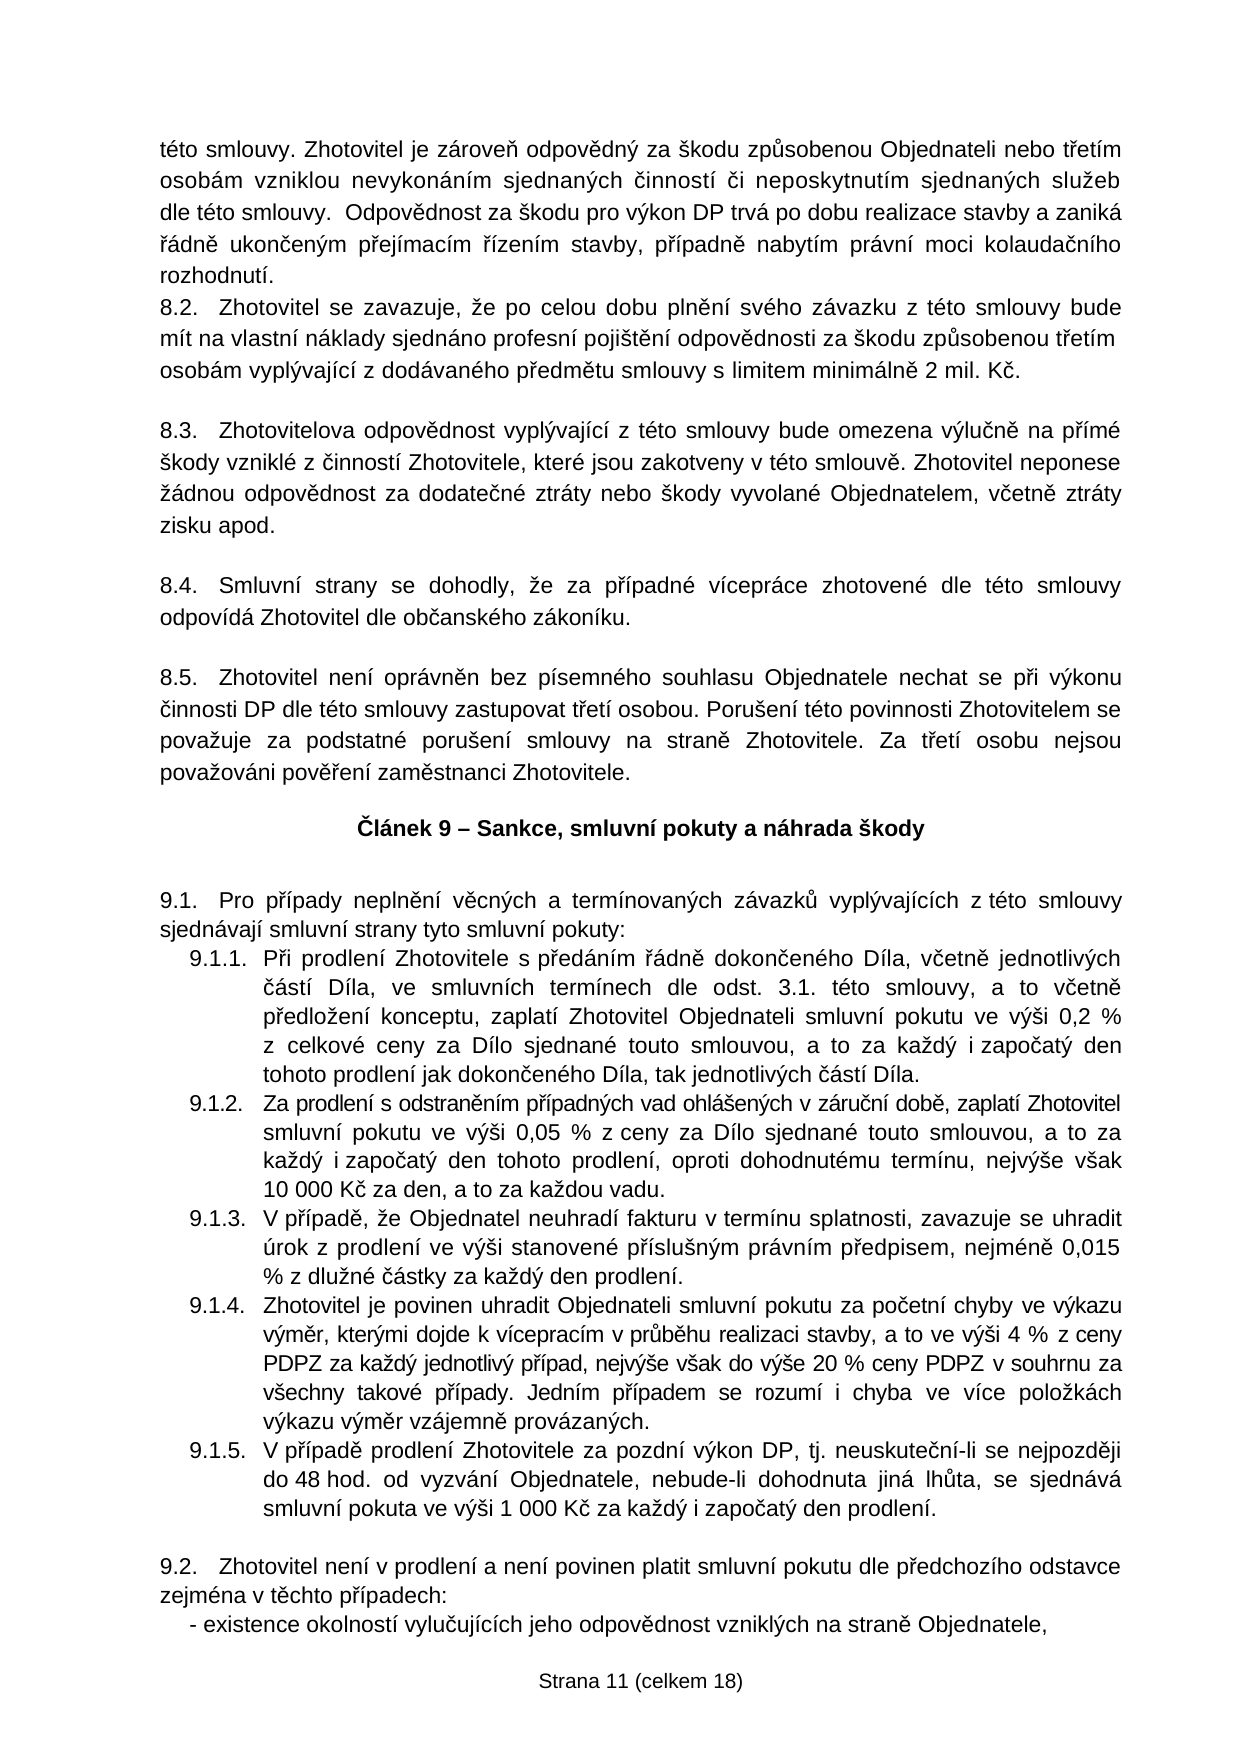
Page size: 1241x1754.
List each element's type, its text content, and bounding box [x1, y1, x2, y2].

list Zhotovitel není oprávněn bez písemného souhlasu Objednatele nechat se při výkonu činnosti DP dle této smlouvy zastupovat třetí osobou. Porušení této povinnosti Zhotovitelem se považuje za podstatné porušení smlouvy na straně Zhotovitele. Za třetí osobu nejsou považováni pověření zaměstnanci Zhotovitele. [159, 664, 1122, 785]
list Zhotovitel je povinen uhradit Objednateli smluvní pokutu za početní chyby ve výkazu výměr, kterými dojde k vícepracím v průběhu realizaci stavby, a to ve výši 4 % z ceny PDPZ za každý jednotlivý případ, nejvýše však do výše 20 % ceny PDPZ v souhrnu za všechny takové případy. Jedním případem se rozumí i chyba ve více položkách výkazu výměr vzájemně provázaných. [189, 1292, 1122, 1434]
list Pro případy neplnění věcných a termínovaných závazků vyplývajících z této smlouvy sjednávají smluvní strany tyto smluvní pokuty: [159, 887, 1122, 942]
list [159, 136, 1122, 288]
list Za prodlení s odstraněním případných vad ohlášených v záruční době, zaplatí Zhotovitel smluvní pokutu ve výši 0,05 % z ceny za Dílo sjednané touto smlouvou, a to za každý i započatý den tohoto prodlení, oproti dohodnutému termínu, nejvýše však 10 000 Kč za den, a to za každou vadu. [189, 1089, 1122, 1203]
list V případě prodlení Zhotovitele za pozdní výkon DP, tj. neuskuteční-li se nejpozději do 48 hod. od vyzvání Objednatele, nebude-li dohodnuta jiná lhůta, se sjednává smluvní pokuta ve výši 1 000 Kč za každý i započatý den prodlení. [189, 1437, 1122, 1521]
list V případě, že Objednatel neuhradí fakturu v termínu splatnosti, zavazuje se uhradit úrok z prodlení ve výši stanovené příslušným právním předpisem, nejméně 0,015 % z dlužné částky za každý den prodlení. [189, 1205, 1122, 1290]
list Zhotovitel se zavazuje, že po celou dobu plnění svého závazku z této smlouvy bude mít na vlastní náklady sjednáno profesní pojištění odpovědnosti za škodu způsobenou třetím [159, 294, 1122, 352]
list Smluvní strany se dohodly, že za případné vícepráce zhotovené dle této smlouvy odpovídá Zhotovitel dle občanského zákoníku. [159, 572, 1122, 630]
list Při prodlení Zhotovitele s předáním řádně dokončeného Díla, včetně jednotlivých částí Díla, ve smluvních termínech dle odst. 3.1. této smlouvy, a to včetně předložení konceptu, zaplatí Zhotovitel Objednateli smluvní pokutu ve výši 0,2 % z celkové ceny za Dílo sjednané touto smlouvou, a to za každý i započatý den tohoto prodlení jak dokončeného Díla, tak jednotlivých částí Díla. [189, 945, 1122, 1087]
text osobám vyplývající z dodávaného předmětu smlouvy s limitem minimálně 2 mil. Kč. [159, 357, 1122, 383]
list Zhotovitelova odpovědnost vyplývající z této smlouvy bude omezena výlučně na přímé škody vzniklé z činností Zhotovitele, které jsou zakotveny v této smlouvě. Zhotovitel neponese žádnou odpovědnost za dodatečné ztráty nebo škody vyvolané Objednatelem, včetně ztráty zisku apod. [159, 417, 1122, 538]
text Článek 9 – Sankce, smluvní pokuty a náhrada škody [159, 815, 1122, 842]
list Zhotovitel není v prodlení a není povinen platit smluvní pokutu dle předchozího odstavce zejména v těchto případech: [159, 1553, 1122, 1608]
text - existence okolností vylučujících jeho odpovědnost vzniklých na straně Objednatele, [159, 1611, 1111, 1637]
